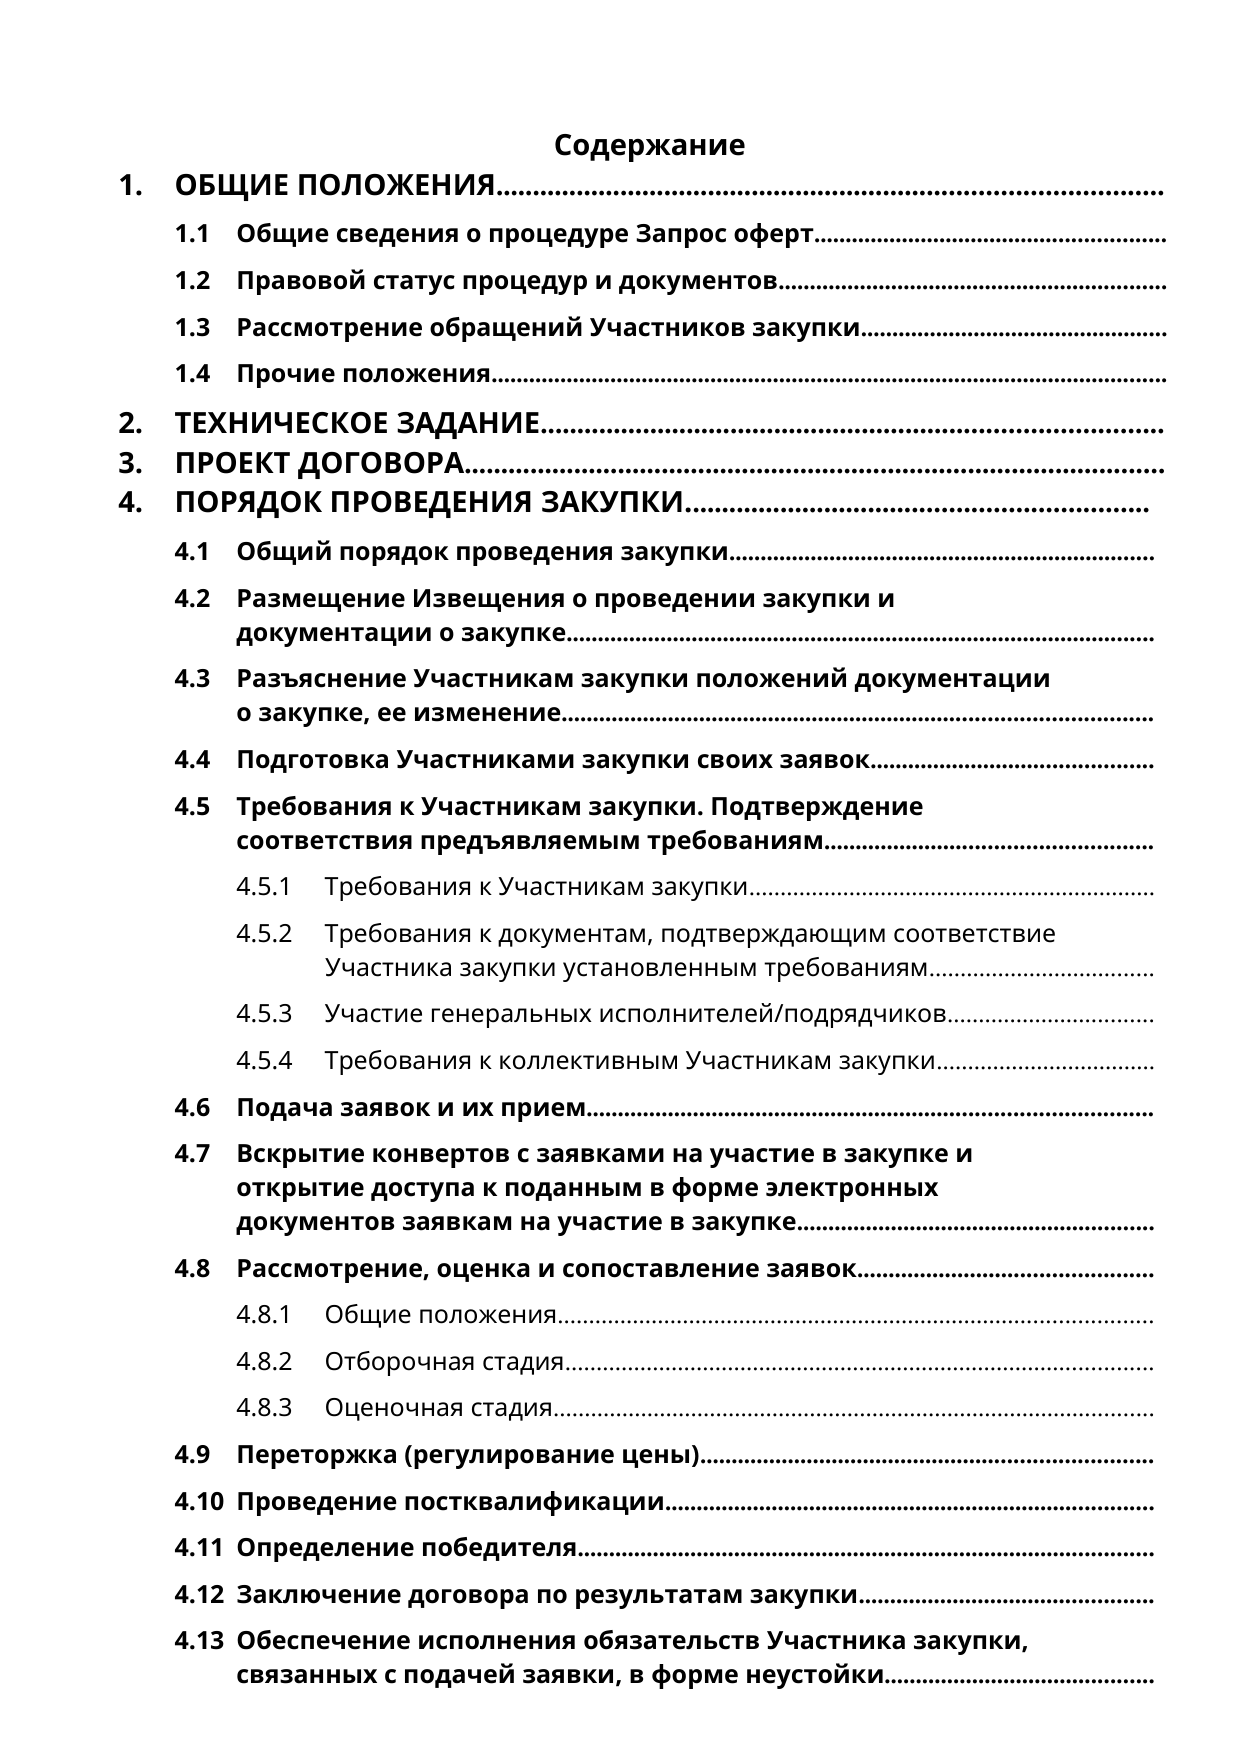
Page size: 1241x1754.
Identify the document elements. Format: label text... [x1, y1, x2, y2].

text 4.5.1 Требования к Участникам закупки 13 [236, 869, 1063, 903]
text 4.8.1 Общие положения 18 [236, 1297, 1063, 1331]
text 4.3 Разъяснение Участникам закупки положений документации о закупке, ее изменение 10 [174, 661, 1063, 729]
text 4.8 Рассмотрение, оценка и сопоставление заявок 18 [174, 1250, 1063, 1284]
text 4.10 Проведение постквалификации 21 [174, 1483, 1063, 1517]
text 4.8.3 Оценочная стадия 19 [236, 1390, 1063, 1424]
text 4.2 Размещение Извещения о проведении закупки и документации о закупке 10 [174, 580, 1063, 648]
text 1.3 Рассмотрение обращений Участников закупки 5 [174, 309, 1063, 343]
text 4.5.3 Участие генеральных исполнителей/подрядчиков 15 [236, 996, 1063, 1030]
text 4.9 Переторжка (регулирование цены) 20 [174, 1437, 1063, 1471]
text 4.6 Подача заявок и их прием 17 [174, 1089, 1063, 1123]
text 4.13 Обеспечение исполнения обязательств Участника закупки, связанных с подачей заявки, в форме неустойки 22 [174, 1623, 1063, 1691]
text 1.4 Прочие положения 6 [174, 356, 1063, 390]
text 4.1 Общий порядок проведения закупки 10 [174, 534, 1063, 568]
text 4.4 Подготовка Участниками закупки своих заявок 10 [174, 742, 1063, 776]
text 2. Техническое задание 8 [118, 402, 1063, 442]
text 4.8.2 Отборочная стадия 18 [236, 1343, 1063, 1378]
text 4.5 Требования к Участникам закупки. Подтверждение соответствия предъявляемым требованиям 13 [174, 788, 1063, 856]
text 1. Общие положения 5 [118, 164, 1063, 203]
text 4.11 Определение победителя 21 [174, 1530, 1063, 1564]
text 4. Порядок проведения закупки. 10 [118, 482, 1063, 521]
text 3. Проект договора 9 [118, 442, 1063, 482]
text 4.12 Заключение договора по результатам закупки 22 [174, 1576, 1063, 1610]
text 4.7 Вскрытие конвертов с заявками на участие в закупке и открытие доступа к поданным в форме электронных документов заявкам на участие в закупке 17 [174, 1136, 1063, 1238]
text 1.1 Общие сведения о процедуре Запрос оферт 5 [174, 216, 1063, 250]
text 4.5.4 Требования к коллективным Участникам закупки 16 [236, 1043, 1063, 1077]
text 1.2 Правовой статус процедур и документов 5 [174, 263, 1063, 297]
text Содержание [118, 124, 1181, 164]
text 4.5.2 Требования к документам, подтверждающим соответствие Участника закупки установленным требованиям 14 [236, 915, 1063, 983]
